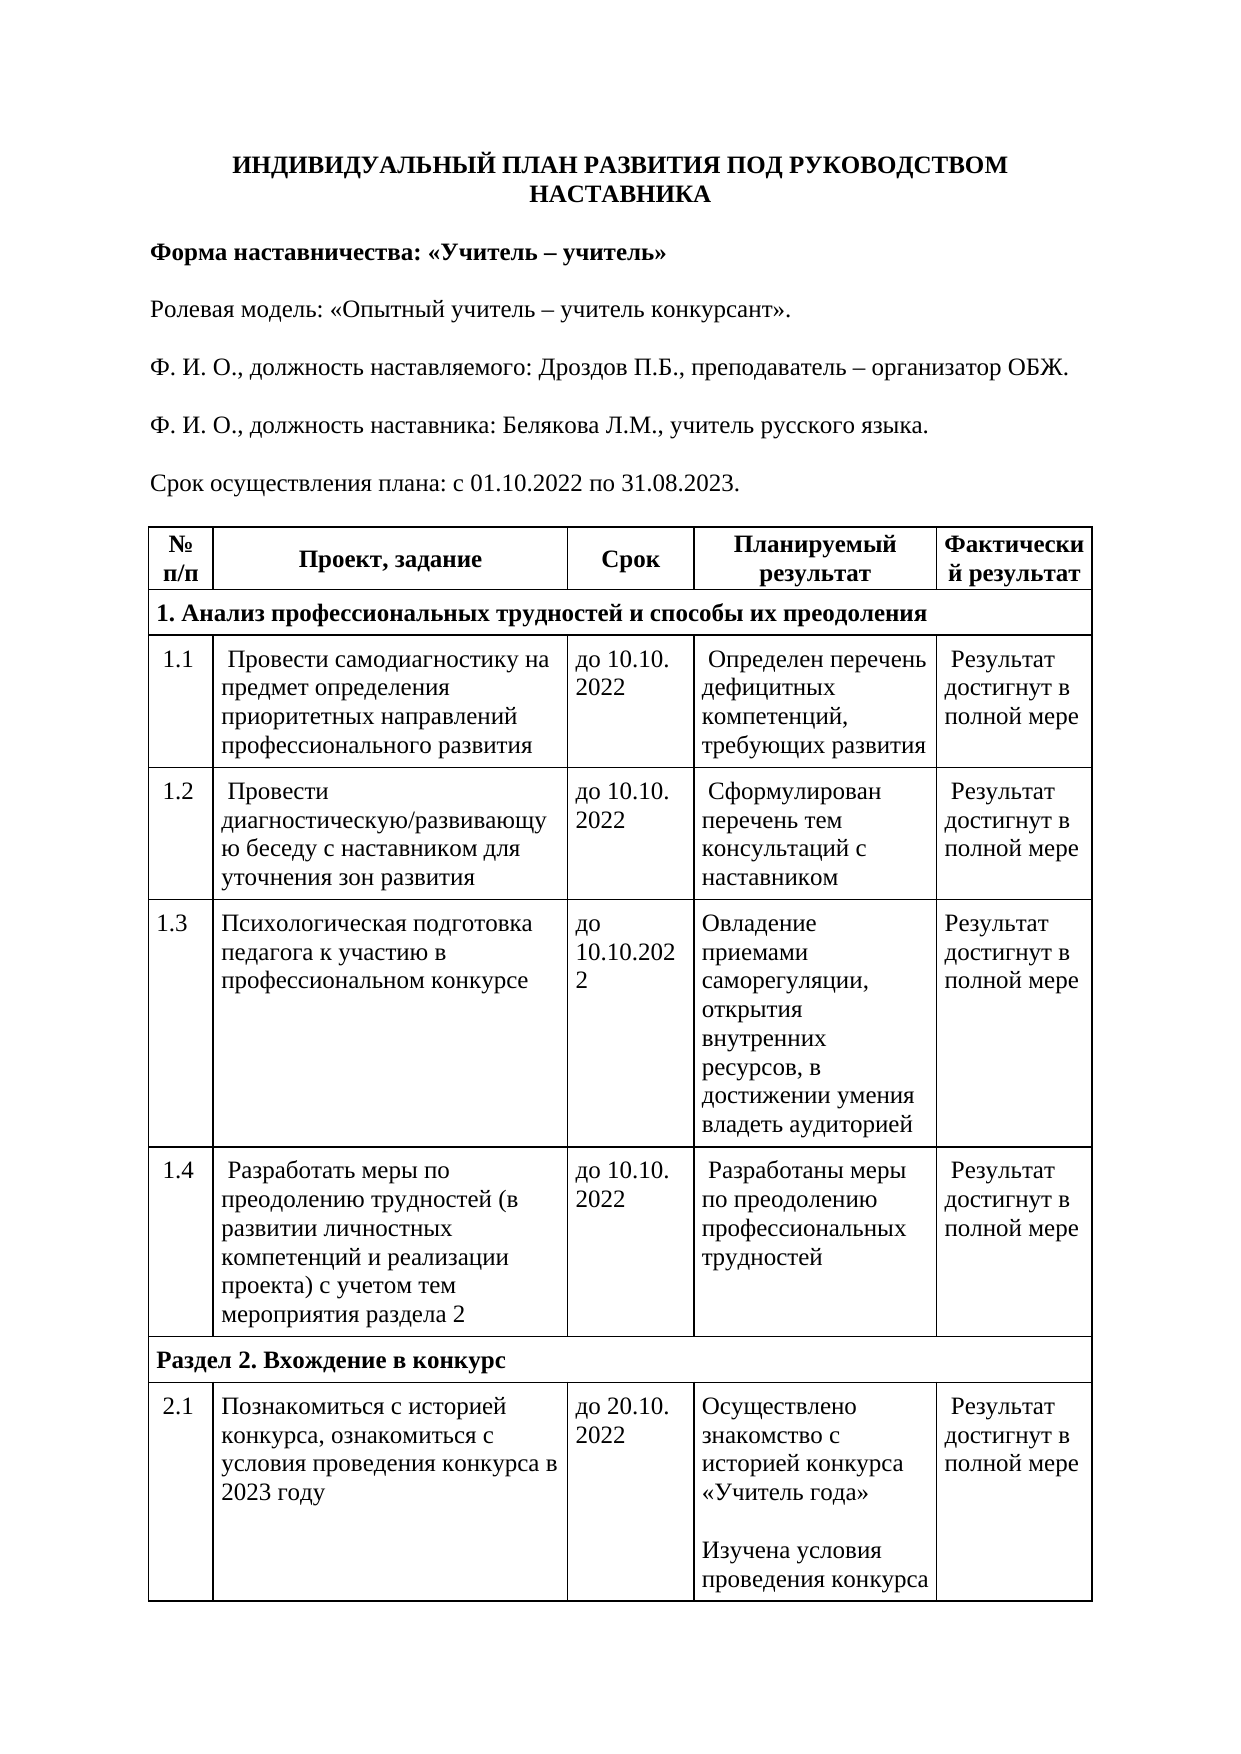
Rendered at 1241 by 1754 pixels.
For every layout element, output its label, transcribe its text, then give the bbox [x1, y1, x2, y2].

table_cell Результат достигнут в полной мере [937, 1148, 1091, 1336]
text Ф. И. О., должность наставляемого: Дроздов П.Б., преподаватель – организатор ОБЖ. [150, 352, 1090, 381]
table_cell 1.3 [149, 900, 212, 1146]
table_cell Сформулирован перечень тем консультаций с наставником [695, 768, 936, 899]
table_cell Разработать меры по преодолению трудностей (в развитии личностных компетенций и реализации проекта) с учетом тем мероприятия раздела 2 [214, 1148, 567, 1336]
table_header Планируемый результат [695, 528, 936, 588]
table_cell Раздел 2. Вхождение в конкурс [149, 1337, 1091, 1382]
table_header Срок [568, 528, 693, 588]
table_cell Результат достигнут в полной мере [937, 636, 1091, 767]
table_cell Провести диагностическую/развивающую беседу с наставником для уточнения зон развития [214, 768, 567, 899]
table_cell Определен перечень дефицитных компетенций, требующих развития [695, 636, 936, 767]
table_cell Результат достигнут в полной мере [937, 900, 1091, 1146]
table_cell до 20.10. 2022 [568, 1383, 693, 1600]
table_cell Результат достигнут в полной мере [937, 768, 1091, 899]
table_cell 2.1 [149, 1383, 212, 1600]
text Срок осуществления плана: с 01.10.2022 по 31.08.2023. [150, 468, 1090, 497]
table_cell Психологическая подготовка педагога к участию в профессиональном конкурсе [214, 900, 567, 1146]
text Форма наставничества: «Учитель – учитель» [150, 237, 1090, 265]
table_cell 1.4 [149, 1148, 212, 1336]
table_cell Разработаны меры по преодолению профессиональных трудностей [695, 1148, 936, 1336]
table_cell до 10.10.2022 [568, 900, 693, 1146]
text ИНДИВИДУАЛЬНЫЙ ПЛАН РАЗВИТИЯ ПОД РУКОВОДСТВОМ НАСТАВНИКА [150, 150, 1090, 207]
text Ролевая модель: «Опытный учитель – учитель конкурсант». [150, 294, 1090, 323]
table_cell 1. Анализ профессиональных трудностей и способы их преодоления [149, 590, 1091, 634]
table_cell 1.2 [149, 768, 212, 899]
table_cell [937, 1383, 1091, 1600]
table_header Проект, задание [214, 528, 567, 588]
table_cell Провести самодиагностику на предмет определения приоритетных направлений профессионального развития [214, 636, 567, 767]
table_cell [214, 1383, 567, 1600]
table_header Фактический результат [937, 528, 1091, 588]
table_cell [695, 1383, 936, 1600]
table_cell до 10.10. 2022 [568, 768, 693, 899]
table_header № п/п [149, 528, 212, 588]
text Ф. И. О., должность наставника: Белякова Л.М., учитель русского языка. [150, 410, 1090, 439]
table_cell 1.1 [149, 636, 212, 767]
table_cell до 10.10. 2022 [568, 636, 693, 767]
table_cell до 10.10. 2022 [568, 1148, 693, 1336]
table_cell Овладение приемами саморегуляции, открытия внутренних ресурсов, в достижении умения владеть аудиторией [695, 900, 936, 1146]
